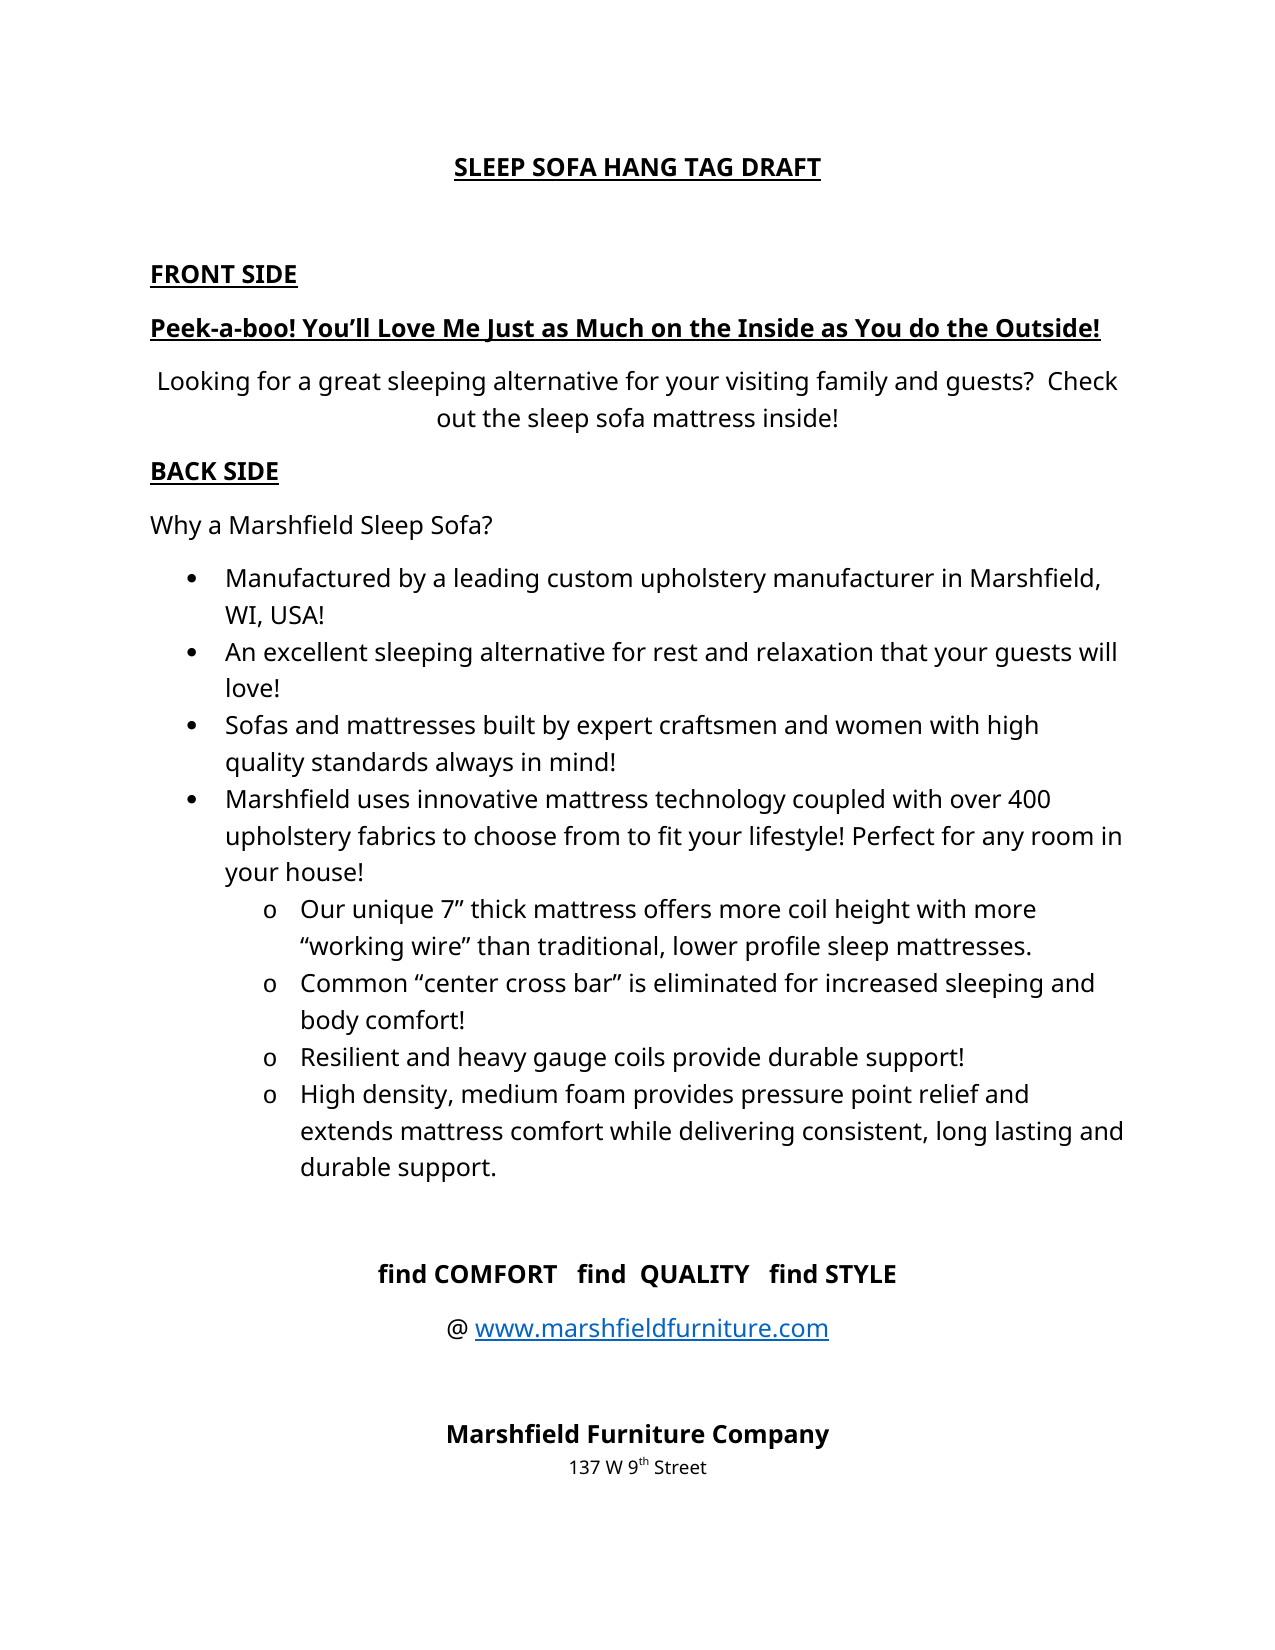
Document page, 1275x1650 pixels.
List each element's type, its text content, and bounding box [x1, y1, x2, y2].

text FRONT SIDE [150, 257, 1125, 291]
text @ www.marshfieldfurniture.com [150, 1310, 1125, 1344]
list High density, medium foam provides pressure point relief and extends mattress comfort while delivering consistent, long lasting and durable support. [262, 1076, 1125, 1184]
list Sofas and mattresses built by expert craftsmen and women with high quality standards always in mind! [187, 708, 1125, 779]
list An excellent sleeping alternative for rest and relaxation that your guests will love! [187, 634, 1125, 705]
text Peek-a-boo! You’ll Love Me Just as Much on the Inside as You do the Outside! [150, 310, 1125, 344]
text find COMFORT find QUALITY find STYLE [150, 1257, 1125, 1291]
list Manufactured by a leading custom upholstery manufacturer in Marshfield, WI, USA! [187, 561, 1125, 632]
list Resilient and heavy gauge coils provide durable support! [262, 1039, 1125, 1073]
text BACK SIDE [150, 454, 1125, 488]
list Our unique 7” thick mattress offers more coil height with more “working wire” than traditional, lower profile sleep mattresses. [262, 892, 1125, 963]
text Looking for a great sleeping alternative for your visiting family and guests? Check out the sleep sofa mattress inside! [150, 364, 1125, 434]
list Marshfield uses innovative mattress technology coupled with over 400 upholstery fabrics to choose from to fit your lifestyle! Perfect for any room in your house! [187, 781, 1125, 889]
text SLEEP SOFA HANG TAG DRAFT [150, 150, 1125, 184]
text 137 W 9th Street [150, 1454, 1125, 1479]
list Common “center cross bar” is eliminated for increased sleeping and body comfort! [262, 966, 1125, 1037]
text Marshfield Furniture Company [150, 1417, 1125, 1451]
text Why a Marshfield Sleep Sofa? [150, 507, 1125, 541]
